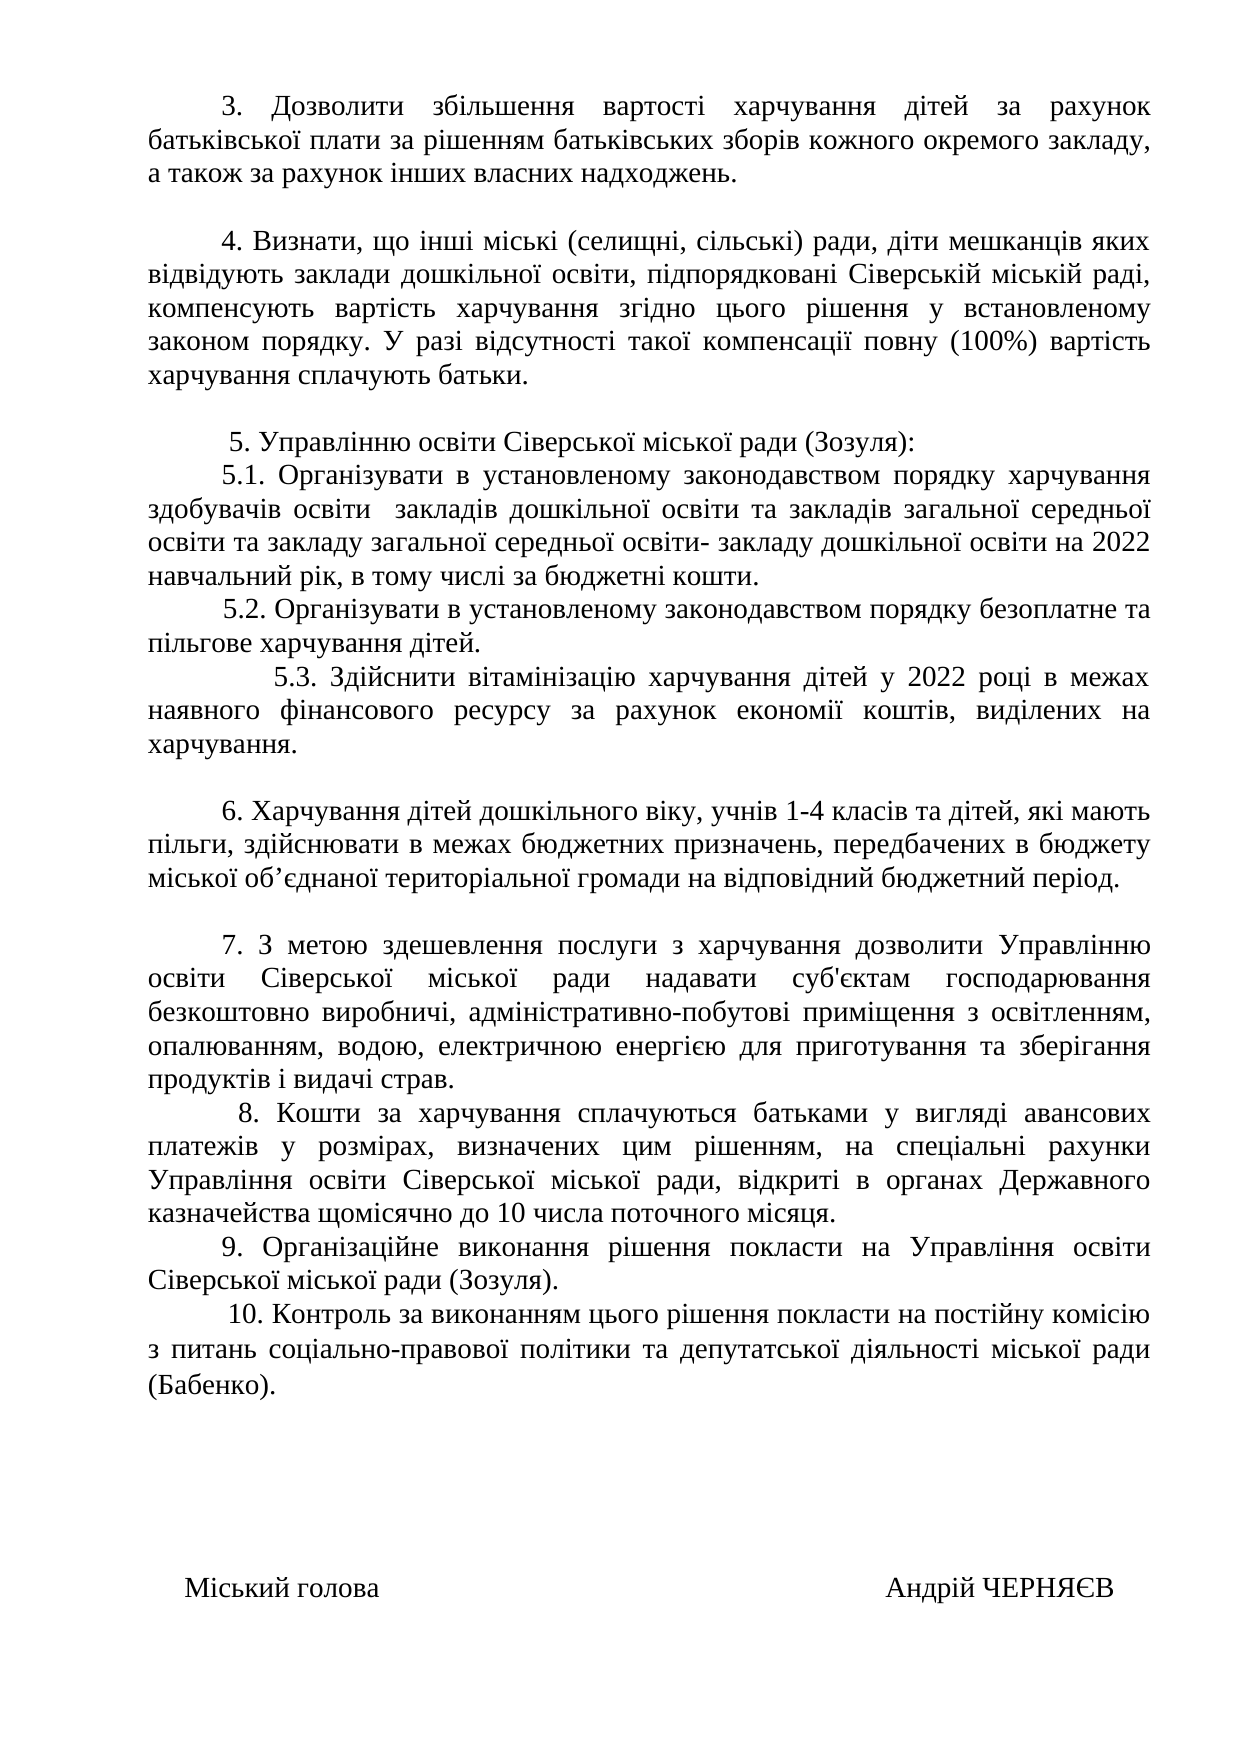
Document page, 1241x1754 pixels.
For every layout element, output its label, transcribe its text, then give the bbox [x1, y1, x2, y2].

text 6. Харчування дітей дошкільного віку, учнів 1-4 класів та дітей, які мають пільги, здійснювати в межах бюджетних призначень, передбачених в бюджету міської об’єднаної територіальної громади на відповідний бюджетний період. [148, 793, 1152, 893]
text 5.2. Організувати в установленому законодавством порядку безоплатне та пільгове харчування дітей. [148, 592, 1152, 659]
text 5.3. Здійснити вітамінізацію харчування дітей у 2022 році в межах наявного фінансового ресурсу за рахунок економії коштів, виділених на харчування. [148, 659, 1152, 759]
text 7. З метою здешевлення послуги з харчування дозволити Управлінню освіти Сіверської міської ради надавати суб'єктам господарювання безкоштовно виробничі, адміністративно-побутові приміщення з освітленням, опалюванням, водою, електричною енергією для приготування та зберігання продуктів і видачі страв. [148, 927, 1152, 1095]
text 5. Управлінню освіти Сіверської міської ради (Зозуля): [148, 424, 1152, 457]
text 5.1. Організувати в установленому законодавством порядку харчування здобувачів освіти закладів дошкільної освіти та закладів загальної середньої освіти та закладу загальної середньої освіти- закладу дошкільної освіти на 2022 навчальний рік, в тому числі за бюджетні кошти. [148, 457, 1152, 592]
text 8. Кошти за харчування сплачуються батьками у вигляді авансових платежів у розмірах, визначених цим рішенням, на спеціальні рахунки Управління освіти Сіверської міської ради, відкриті в органах Державного казначейства щомісячно до 10 числа поточного місяця. [148, 1095, 1152, 1229]
text 4. Визнати, що інші міські (селищні, сільські) ради, діти мешканців яких відвідують заклади дошкільної освіти, підпорядковані Сіверській міській раді, компенсують вартість харчування згідно цього рішення у встановленому законом порядку. У разі відсутності такої компенсації повну (100%) вартість харчування сплачують батьки. [148, 223, 1152, 390]
text Міський голова Андрій ЧЕРНЯЄВ [148, 1570, 1152, 1603]
text 3. Дозволити збільшення вартості харчування дітей за рахунок батьківської плати за рішенням батьківських зборів кожного окремого закладу, а також за рахунок інших власних надходжень. [148, 88, 1152, 189]
text 10. Контроль за виконанням цього рішення покласти на постійну комісію з питань соціально-правової політики та депутатської діяльності міської ради (Бабенко). [148, 1296, 1152, 1401]
text 9. Організаційне виконання рішення покласти на Управління освіти Сіверської міської ради (Зозуля). [148, 1229, 1152, 1296]
